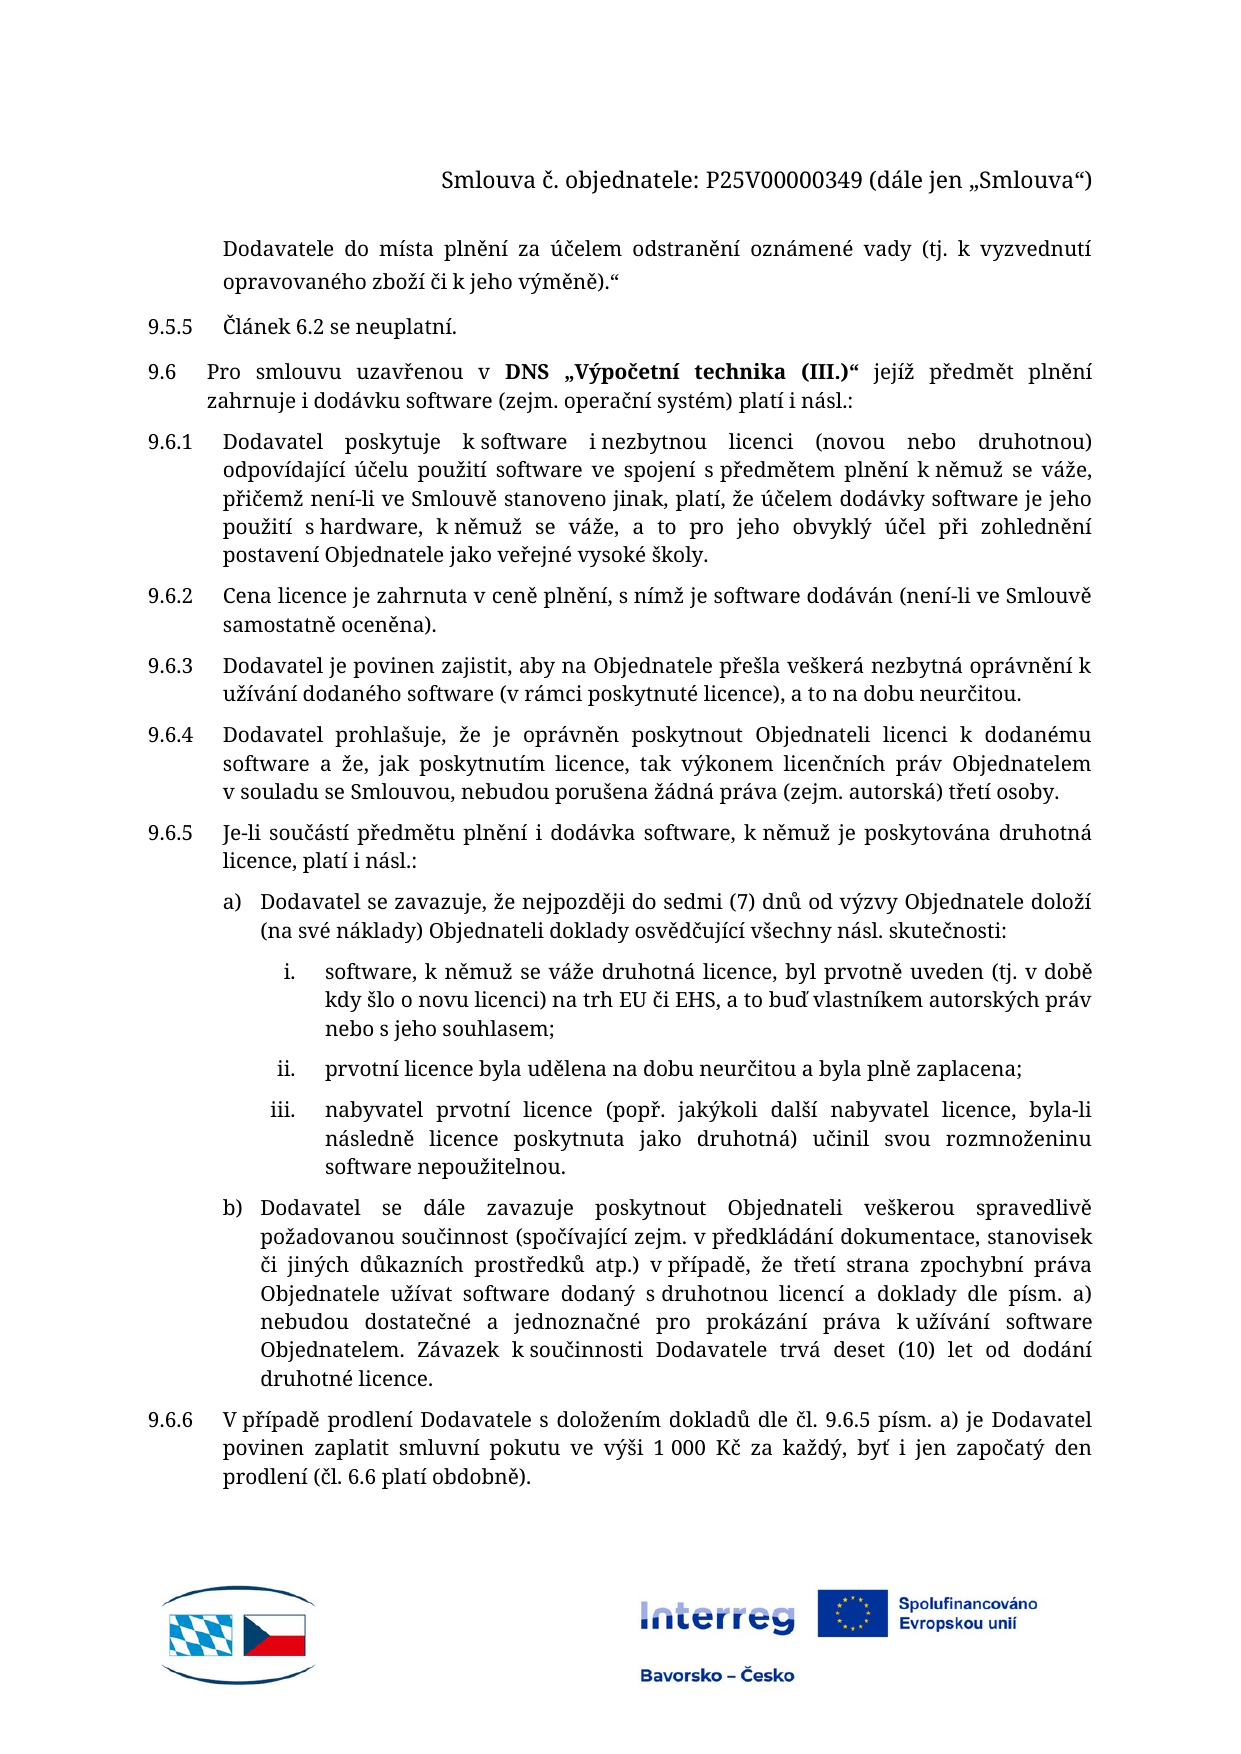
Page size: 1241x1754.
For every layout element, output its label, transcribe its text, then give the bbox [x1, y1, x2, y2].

list nabyvatel prvotní licence (popř. jakýkoli další nabyvatel licence, byla-li následně licence poskytnuta jako druhotná) učinil svou rozmnoženinu software nepoužitelnou. [295, 1096, 1093, 1181]
list prvotní licence byla udělena na dobu neurčitou a byla plně zaplacena; [295, 1054, 1093, 1083]
list Je-li součástí předmětu plnění i dodávka software, k němuž je poskytována druhotná licence, platí i násl.: [148, 818, 1093, 875]
picture [147, 1556, 1093, 1726]
list Cena licence je zahrnuta v ceně plnění, s nímž je software dodáván (není-li ve Smlouvě samostatně oceněna). [148, 581, 1093, 638]
list Pro smlouvu uzavřenou v DNS „Výpočetní technika (III.)“ jejíž předmět plnění zahrnuje i dodávku software (zejm. operační systém) platí i násl.: [148, 357, 1093, 414]
list Dodavatel se dále zavazuje poskytnout Objednateli veškerou spravedlivě požadovanou součinnost (spočívající zejm. v předkládání dokumentace, stanovisek či jiných důkazních prostředků atp.) v případě, že třetí strana zpochybní práva Objednatele užívat software dodaný s druhotnou licencí a doklady dle písm. a) nebudou dostatečné a jednoznačné pro prokázání práva k užívání software Objednatelem. Závazek k součinnosti Dodavatele trvá deset (10) let od dodání druhotné licence. [223, 1193, 1093, 1392]
list Dodavatel se zavazuje, že nejpozději do sedmi (7) dnů od výzvy Objednatele doloží (na své náklady) Objednateli doklady osvědčující všechny násl. skutečnosti: [223, 887, 1093, 944]
list Dodavatel poskytuje k software i nezbytnou licenci (novou nebo druhotnou) odpovídající účelu použití software ve spojení s předmětem plnění k němuž se váže, přičemž není-li ve Smlouvě stanoveno jinak, platí, že účelem dodávky software je jeho použití s hardware, k němuž se váže, a to pro jeho obvyklý účel při zohlednění postavení Objednatele jako veřejné vysoké školy. [148, 427, 1093, 569]
list Dodavatel je povinen zajistit, aby na Objednatele přešla veškerá nezbytná oprávnění k užívání dodaného software (v rámci poskytnuté licence), a to na dobu neurčitou. [148, 651, 1093, 708]
list V případě prodlení Dodavatele s doložením dokladů dle čl. 9.6.5 písm. a) je Dodavatel povinen zaplatit smluvní pokutu ve výši 1 000 Kč za každý, byť i jen započatý den prodlení (čl. 6.6 platí obdobně). [148, 1405, 1093, 1490]
list Dodavatel prohlašuje, že je oprávněn poskytnout Objednateli licenci k dodanému software a že, jak poskytnutím licence, tak výkonem licenčních práv Objednatelem v souladu se Smlouvou, nebudou porušena žádná práva (zejm. autorská) třetí osoby. [148, 720, 1093, 806]
list Článek 6.2 se neuplatní. [148, 312, 1093, 341]
list software, k němuž se váže druhotná licence, byl prvotně uveden (tj. v době kdy šlo o novu licenci) na trh EU či EHS, a to buď vlastníkem autorských práv nebo s jeho souhlasem; [295, 957, 1093, 1042]
